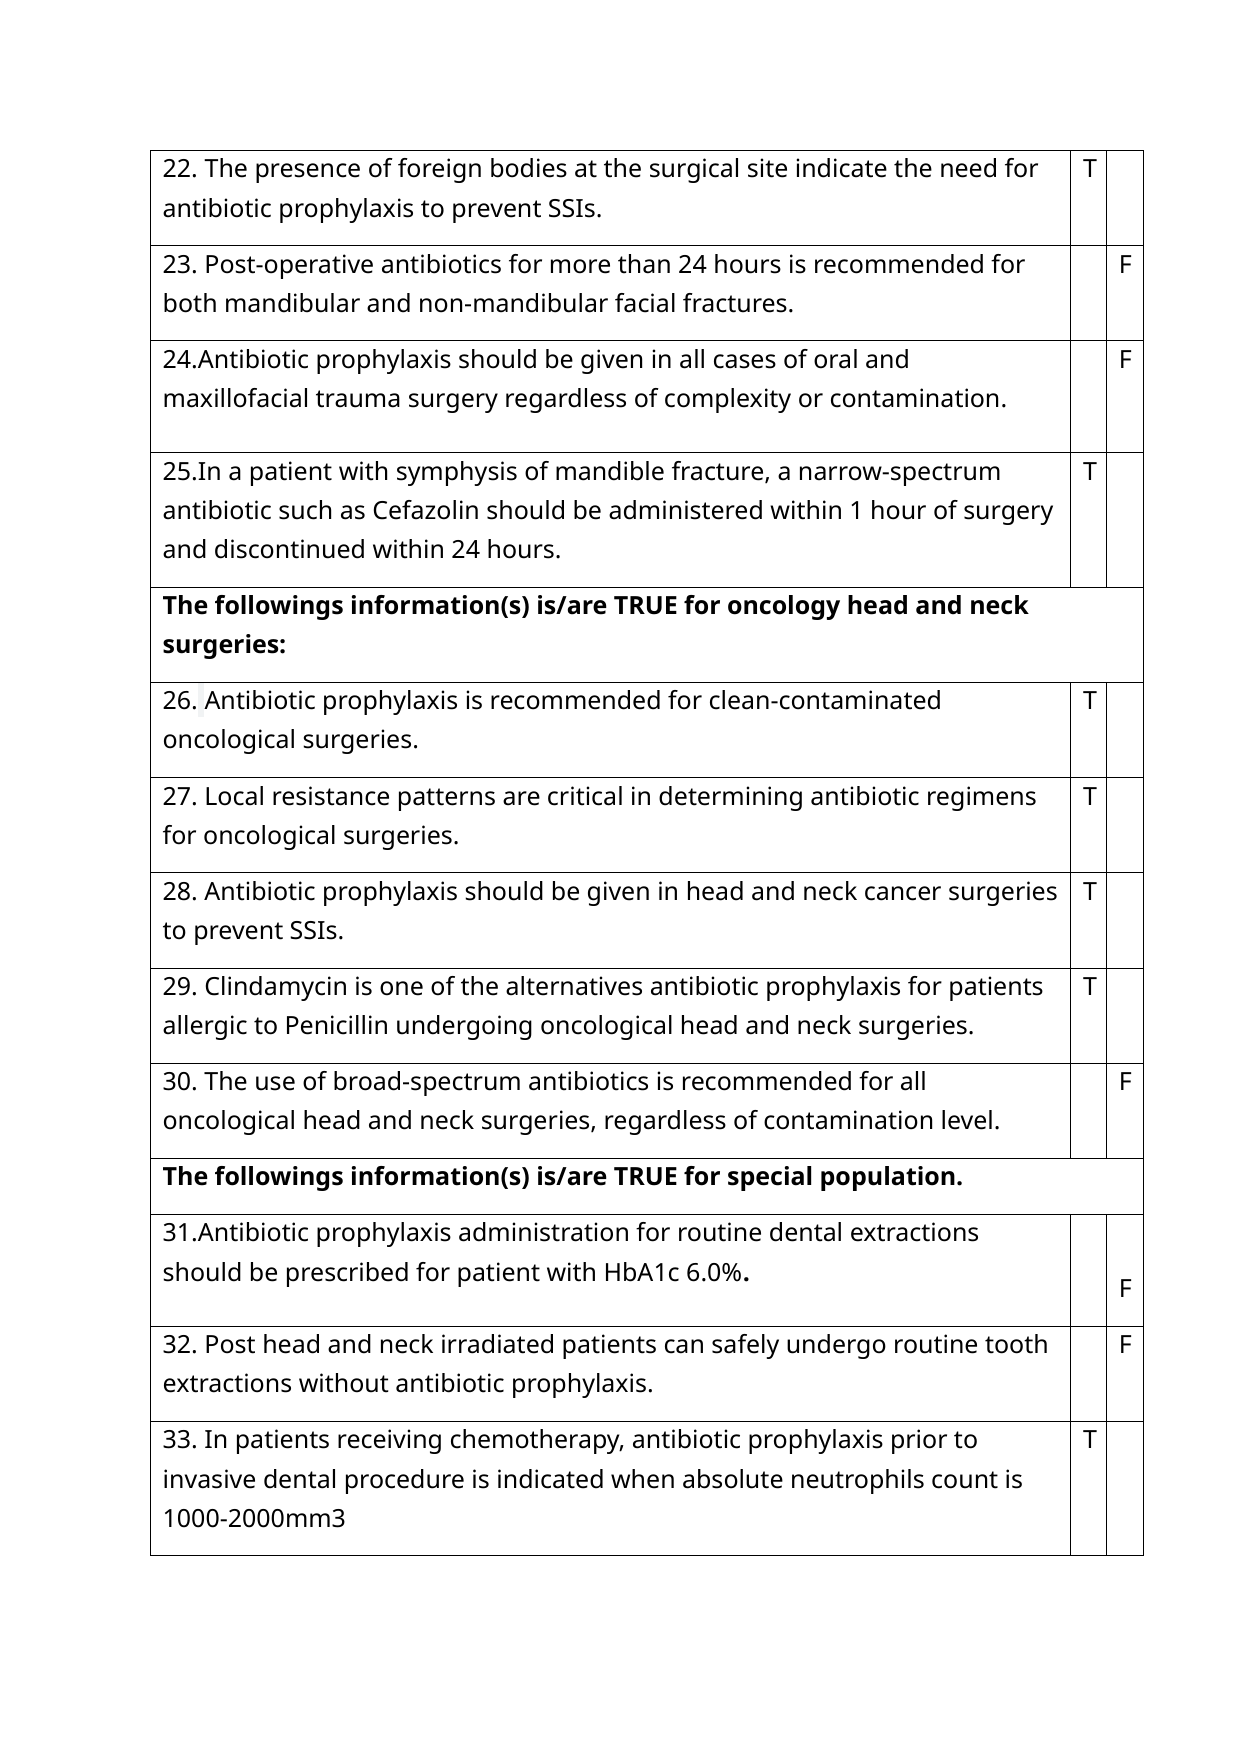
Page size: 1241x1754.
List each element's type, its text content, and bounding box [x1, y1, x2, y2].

table_cell [1071, 1215, 1106, 1326]
table_cell [1107, 873, 1143, 967]
table_cell T [1071, 873, 1106, 967]
table_cell T [1071, 683, 1106, 777]
table_cell F [1107, 246, 1143, 340]
table_cell [1071, 1064, 1106, 1158]
table_cell T [1071, 1422, 1106, 1555]
table_cell 23. Post-operative antibiotics for more than 24 hours is recommended for both mandibular and non-mandibular facial fractures. [151, 246, 1070, 340]
table_cell F [1107, 1215, 1143, 1326]
table_cell [1071, 341, 1106, 452]
table_cell [1071, 246, 1106, 340]
table_cell 31.Antibiotic prophylaxis administration for routine dental extractions should be prescribed for patient with HbA1c 6.0%. [151, 1215, 1070, 1326]
table_cell [1107, 683, 1143, 777]
table_cell T [1071, 969, 1106, 1063]
table_cell [1107, 778, 1143, 872]
table_cell F [1107, 341, 1143, 452]
table_cell [1107, 151, 1143, 245]
table_cell 30. The use of broad-spectrum antibiotics is recommended for all oncological head and neck surgeries, regardless of contamination level. [151, 1064, 1070, 1158]
table_cell F [1107, 1064, 1143, 1158]
table_cell T [1071, 778, 1106, 872]
table_cell The followings information(s) is/are TRUE for special population. [151, 1159, 1143, 1214]
table_cell 32. Post head and neck irradiated patients can safely undergo routine tooth extractions without antibiotic prophylaxis. [151, 1327, 1070, 1421]
table_cell [1107, 453, 1143, 587]
table_cell F [1107, 1327, 1143, 1421]
table_cell 33. In patients receiving chemotherapy, antibiotic prophylaxis prior to invasive dental procedure is indicated when absolute neutrophils count is 1000-2000mm3 [151, 1422, 1070, 1555]
table_cell T [1071, 453, 1106, 587]
table_cell 26. Antibiotic prophylaxis is recommended for clean-contaminated oncological surgeries. [151, 683, 1070, 777]
table_cell [1107, 969, 1143, 1063]
table_cell 25.In a patient with symphysis of mandible fracture, a narrow-spectrum antibiotic such as Cefazolin should be administered within 1 hour of surgery and discontinued within 24 hours. [151, 453, 1070, 587]
table_cell 22. The presence of foreign bodies at the surgical site indicate the need for antibiotic prophylaxis to prevent SSIs. [151, 151, 1070, 245]
table_cell 28. Antibiotic prophylaxis should be given in head and neck cancer surgeries to prevent SSIs. [151, 873, 1070, 967]
table_cell 24.Antibiotic prophylaxis should be given in all cases of oral and maxillofacial trauma surgery regardless of complexity or contamination. [151, 341, 1070, 452]
table_cell The followings information(s) is/are TRUE for oncology head and neck surgeries: [151, 588, 1143, 682]
table_cell [1071, 1327, 1106, 1421]
table_cell T [1071, 151, 1106, 245]
table_cell [1107, 1422, 1143, 1555]
table_cell 27. Local resistance patterns are critical in determining antibiotic regimens for oncological surgeries. [151, 778, 1070, 872]
table_cell 29. Clindamycin is one of the alternatives antibiotic prophylaxis for patients allergic to Penicillin undergoing oncological head and neck surgeries. [151, 969, 1070, 1063]
